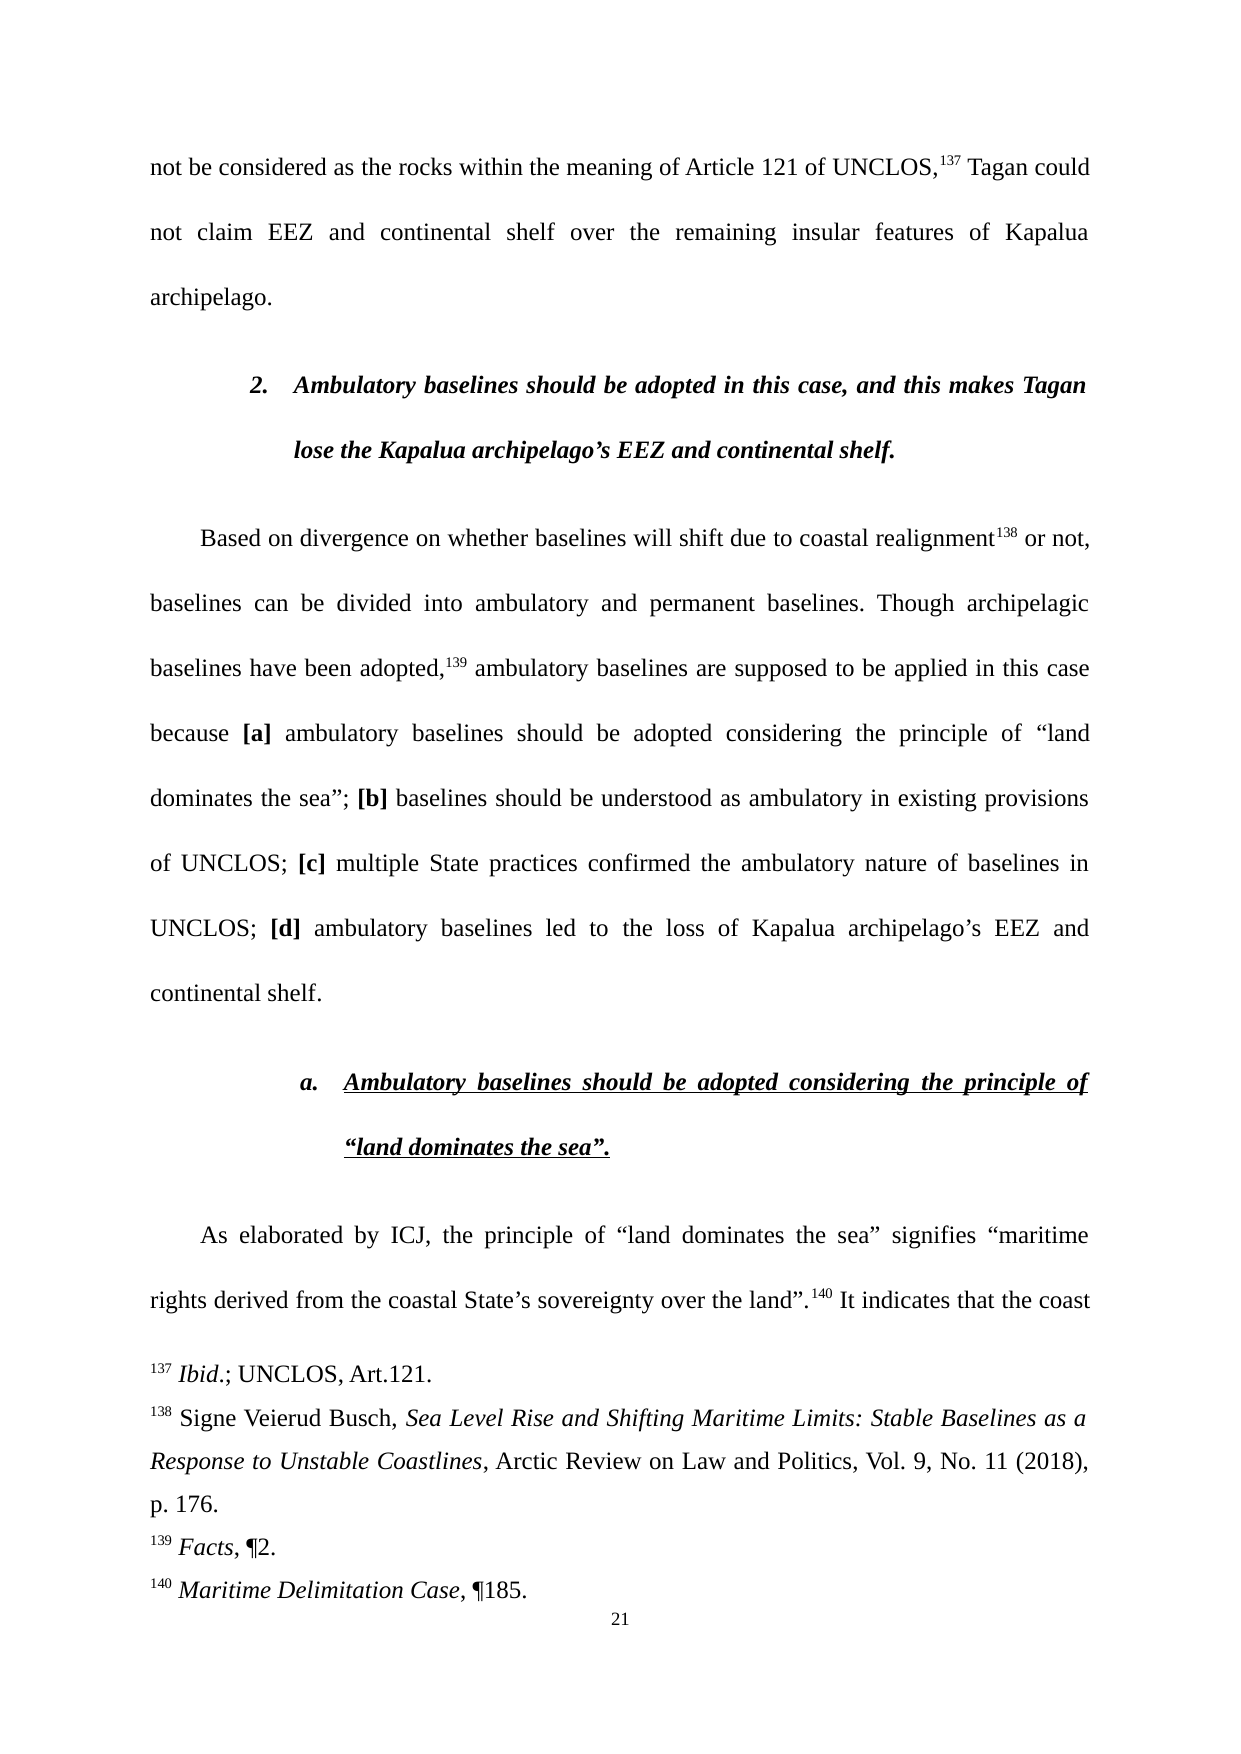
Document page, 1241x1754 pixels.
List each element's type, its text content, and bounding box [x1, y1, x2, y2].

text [150, 1218, 1090, 1316]
subtitle Ambulatory baselines should be adopted in this case, and this makes Tagan lose the Kapalua archipelago’s EEZ and continental shelf. [250, 368, 1090, 466]
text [150, 150, 1090, 312]
subtitle Ambulatory baselines should be adopted considering the principle of “land dominates the sea”. [300, 1065, 1090, 1162]
text Based on divergence on whether baselines will shift due to coastal realignment or not, baselines can be divided into ambulatory and permanent baselines. Though archipelagic baselines have been adopted, ambulatory baselines are supposed to be applied in this case because [a] ambulatory baselines should be adopted considering the principle of “land dominates the sea”; [b] baselines should be understood as ambulatory in existing provisions of UNCLOS; [c] multiple State practices confirmed the ambulatory nature of baselines in UNCLOS; [d] ambulatory baselines led to the loss of Kapalua archipelago’s EEZ and continental shelf. [150, 522, 1090, 1009]
